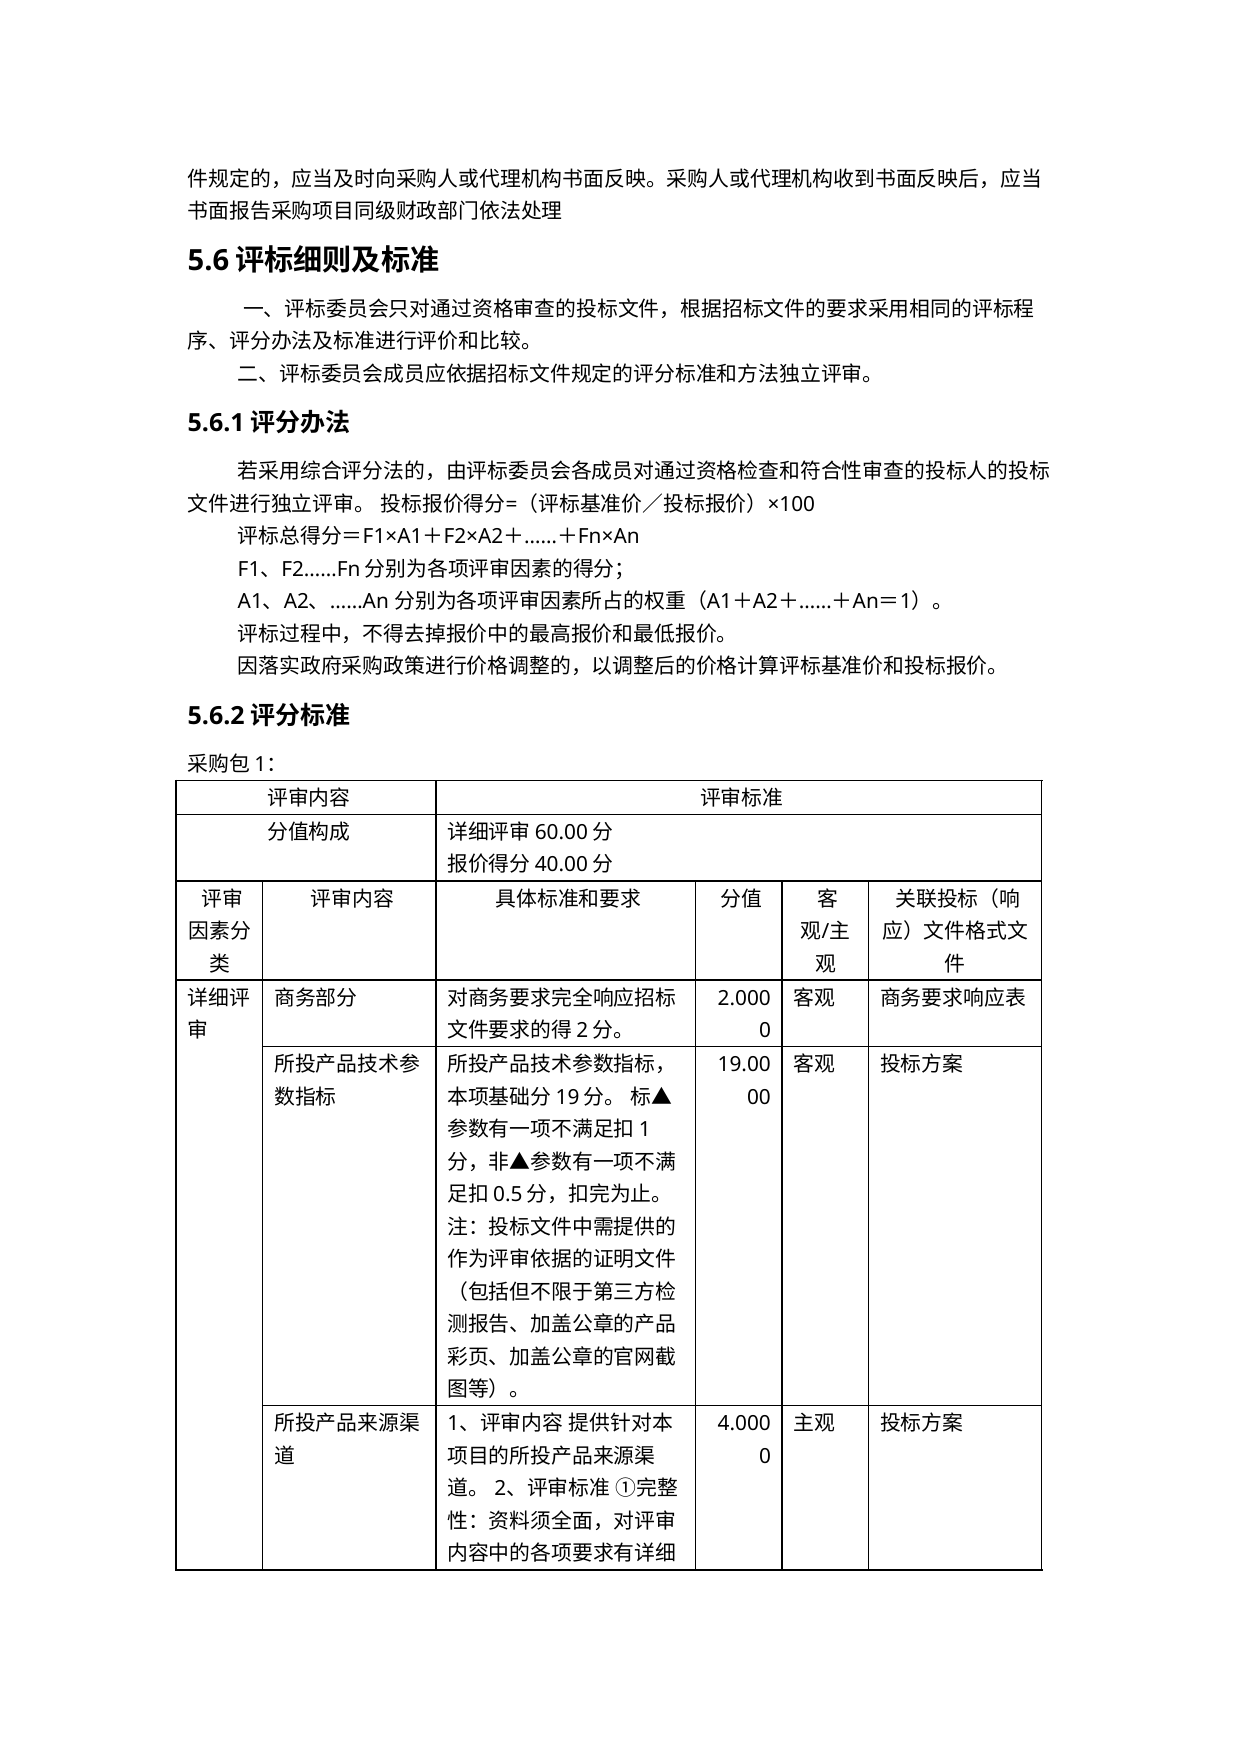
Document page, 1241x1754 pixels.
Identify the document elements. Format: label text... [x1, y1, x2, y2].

text 评标总得分＝F1×A1＋F2×A2＋……＋Fn×An [187, 519, 1053, 552]
table_cell 投标方案 [869, 1047, 1041, 1405]
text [187, 162, 1053, 227]
table_cell 客观 [783, 1047, 868, 1405]
table_cell 2.0000 [696, 981, 781, 1046]
table_cell 所投产品技术参数指标 [263, 1047, 435, 1405]
table_cell 4.0000 [696, 1406, 781, 1569]
table_cell 投标方案 [869, 1406, 1041, 1569]
table_header 评审内容 [177, 781, 435, 813]
text 5.6评标细则及标准 [187, 227, 1053, 292]
text 二、评标委员会成员应依据招标文件规定的评分标准和方法独立评审。 [187, 357, 1053, 389]
table_cell 分值 [696, 882, 781, 979]
text 评标过程中，不得去掉报价中的最高报价和最低报价。 [187, 617, 1053, 649]
text 采购包1： [187, 747, 1053, 779]
table_cell 商务部分 [263, 981, 435, 1046]
table_cell 主观 [783, 1406, 868, 1569]
table_cell 客观/主观 [783, 882, 868, 979]
table_cell 19.0000 [696, 1047, 781, 1405]
table_cell 详细评审60.00分 报价得分40.00分 [437, 815, 1041, 880]
text F1、F2……Fn分别为各项评审因素的得分； [187, 552, 1053, 584]
table_cell 评审因素分类 [177, 882, 262, 979]
table_cell 详细评审 [177, 981, 262, 1569]
text 若采用综合评分法的，由评标委员会各成员对通过资格检查和符合性审查的投标人的投标文件进行独立评审。 投标报价得分=（评标基准价／投标报价）×100 [187, 454, 1053, 519]
text A1、A2、……An 分别为各项评审因素所占的权重（A1＋A2＋……＋An＝1）。 [187, 584, 1053, 617]
table_header 评审标准 [437, 781, 1041, 813]
table_cell 关联投标（响应）文件格式文件 [869, 882, 1041, 979]
table_cell 分值构成 [177, 815, 435, 880]
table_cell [437, 1406, 695, 1569]
table_cell 所投产品来源渠道 [263, 1406, 435, 1569]
table_cell 商务要求响应表 [869, 981, 1041, 1046]
table_cell 评审内容 [263, 882, 435, 979]
text 一、评标委员会只对通过资格审查的投标文件，根据招标文件的要求采用相同的评标程序、评分办法及标准进行评价和比较。 [187, 292, 1053, 357]
table_cell 客观 [783, 981, 868, 1046]
text 5.6.2评分标准 [187, 682, 1053, 747]
text 因落实政府采购政策进行价格调整的，以调整后的价格计算评标基准价和投标报价。 [187, 649, 1053, 682]
table_cell 所投产品技术参数指标，本项基础分19分。 标▲参数有一项不满足扣1分，非▲参数有一项不满足扣0.5分，扣完为止。 注：投标文件中需提供的作为评审依据的证明文件（包括但不限于第三方检测报告、加盖公章的产品彩页、加盖公章的官网截图等）。 [437, 1047, 695, 1405]
table_cell 对商务要求完全响应招标文件要求的得2分。 [437, 981, 695, 1046]
table_cell 具体标准和要求 [437, 882, 695, 979]
text 5.6.1评分办法 [187, 389, 1053, 454]
